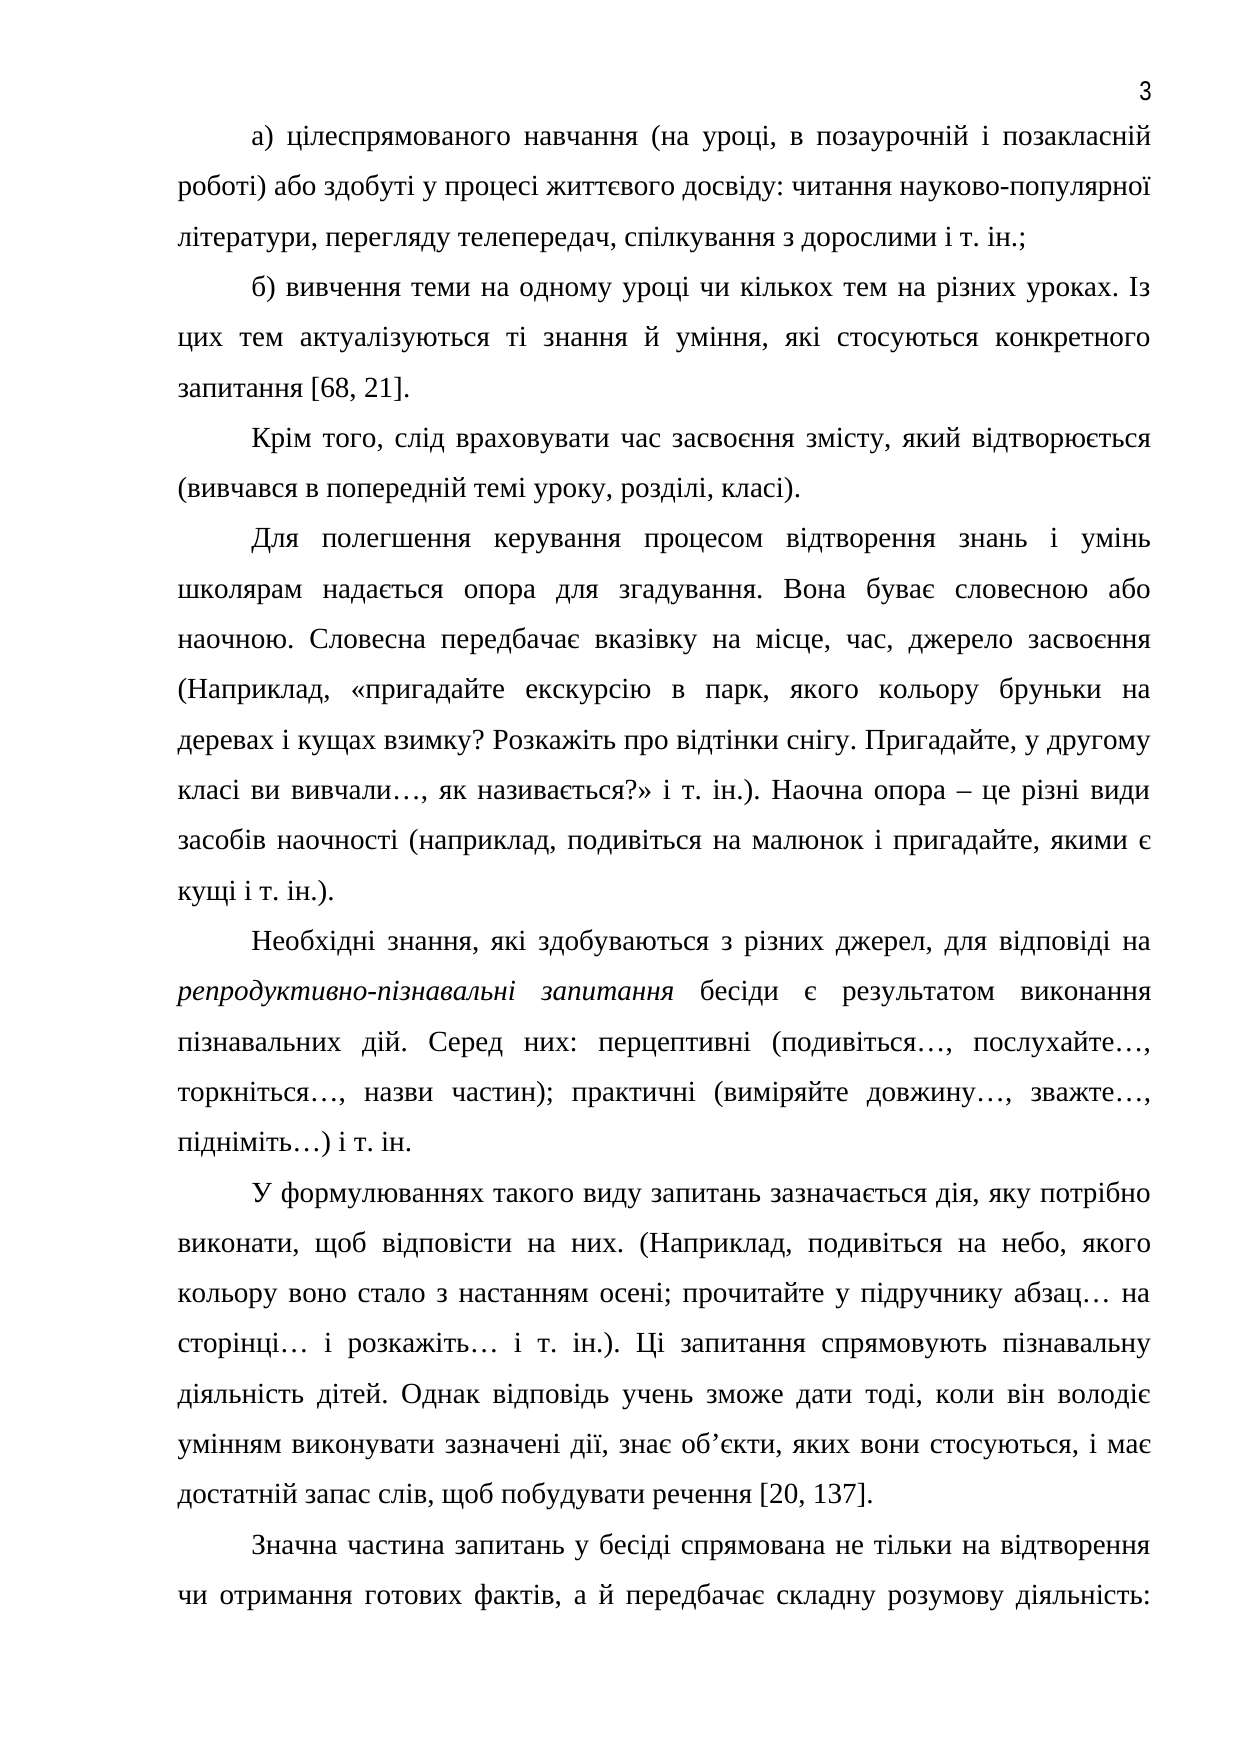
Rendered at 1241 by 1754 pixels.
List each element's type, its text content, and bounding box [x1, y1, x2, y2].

text а) цілеспрямованого навчання (на уроці, в позаурочній і позакласній роботі) або здобуті у процесі життєвого досвіду: читання науково-популярної літератури, перегляду телепередач, спілкування з дорослими і т. ін.; [177, 118, 1152, 252]
text Необхідні знання, які здобуваються з різних джерел, для відповіді на репродуктивно-пізнавальні запитання бесіди є результатом виконання пізнавальних дій. Серед них: перцептивні (подивіться…, послухайте…, торкніться…, назви частин); практичні (виміряйте довжину…, зважте…, підніміть…) і т. ін. [177, 923, 1152, 1158]
text У формулюваннях такого виду запитань зазначається дія, яку потрібно виконати, щоб відповісти на них. (Наприклад, подивіться на небо, якого кольору воно стало з настанням осені; прочитайте у підручнику абзац… на сторінці… і розкажіть… і т. ін.). Ці запитання спрямовують пізнавальну діяльність дітей. Однак відповідь учень зможе дати тоді, коли він володіє умінням виконувати зазначені дії, знає об’єкти, яких вони стосуються, і має достатній запас слів, щоб побудувати речення [20, 137]. [177, 1175, 1152, 1510]
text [177, 1527, 1152, 1611]
text б) вивчення теми на одному уроці чи кількох тем на різних уроках. Із цих тем актуалізуються ті знання й уміння, які стосуються конкретного запитання [68, 21]. [177, 269, 1152, 403]
text Крім того, слід враховувати час засвоєння змісту, який відтворюється (вивчався в попередній темі уроку, розділі, класі). [177, 420, 1152, 504]
text Для полегшення керування процесом відтворення знань і умінь школярам надається опора для згадування. Вона буває словесною або наочною. Словесна передбачає вказівку на місце, час, джерело засвоєння (Наприклад, «пригадайте екскурсію в парк, якого кольору бруньки на деревах і кущах взимку? Розкажіть про відтінки снігу. Пригадайте, у другому класі ви вивчали…, як називається?» і т. ін.). Наочна опора – це різні види засобів наочності (наприклад, подивіться на малюнок і пригадайте, якими є кущі і т. ін.). [177, 521, 1152, 906]
